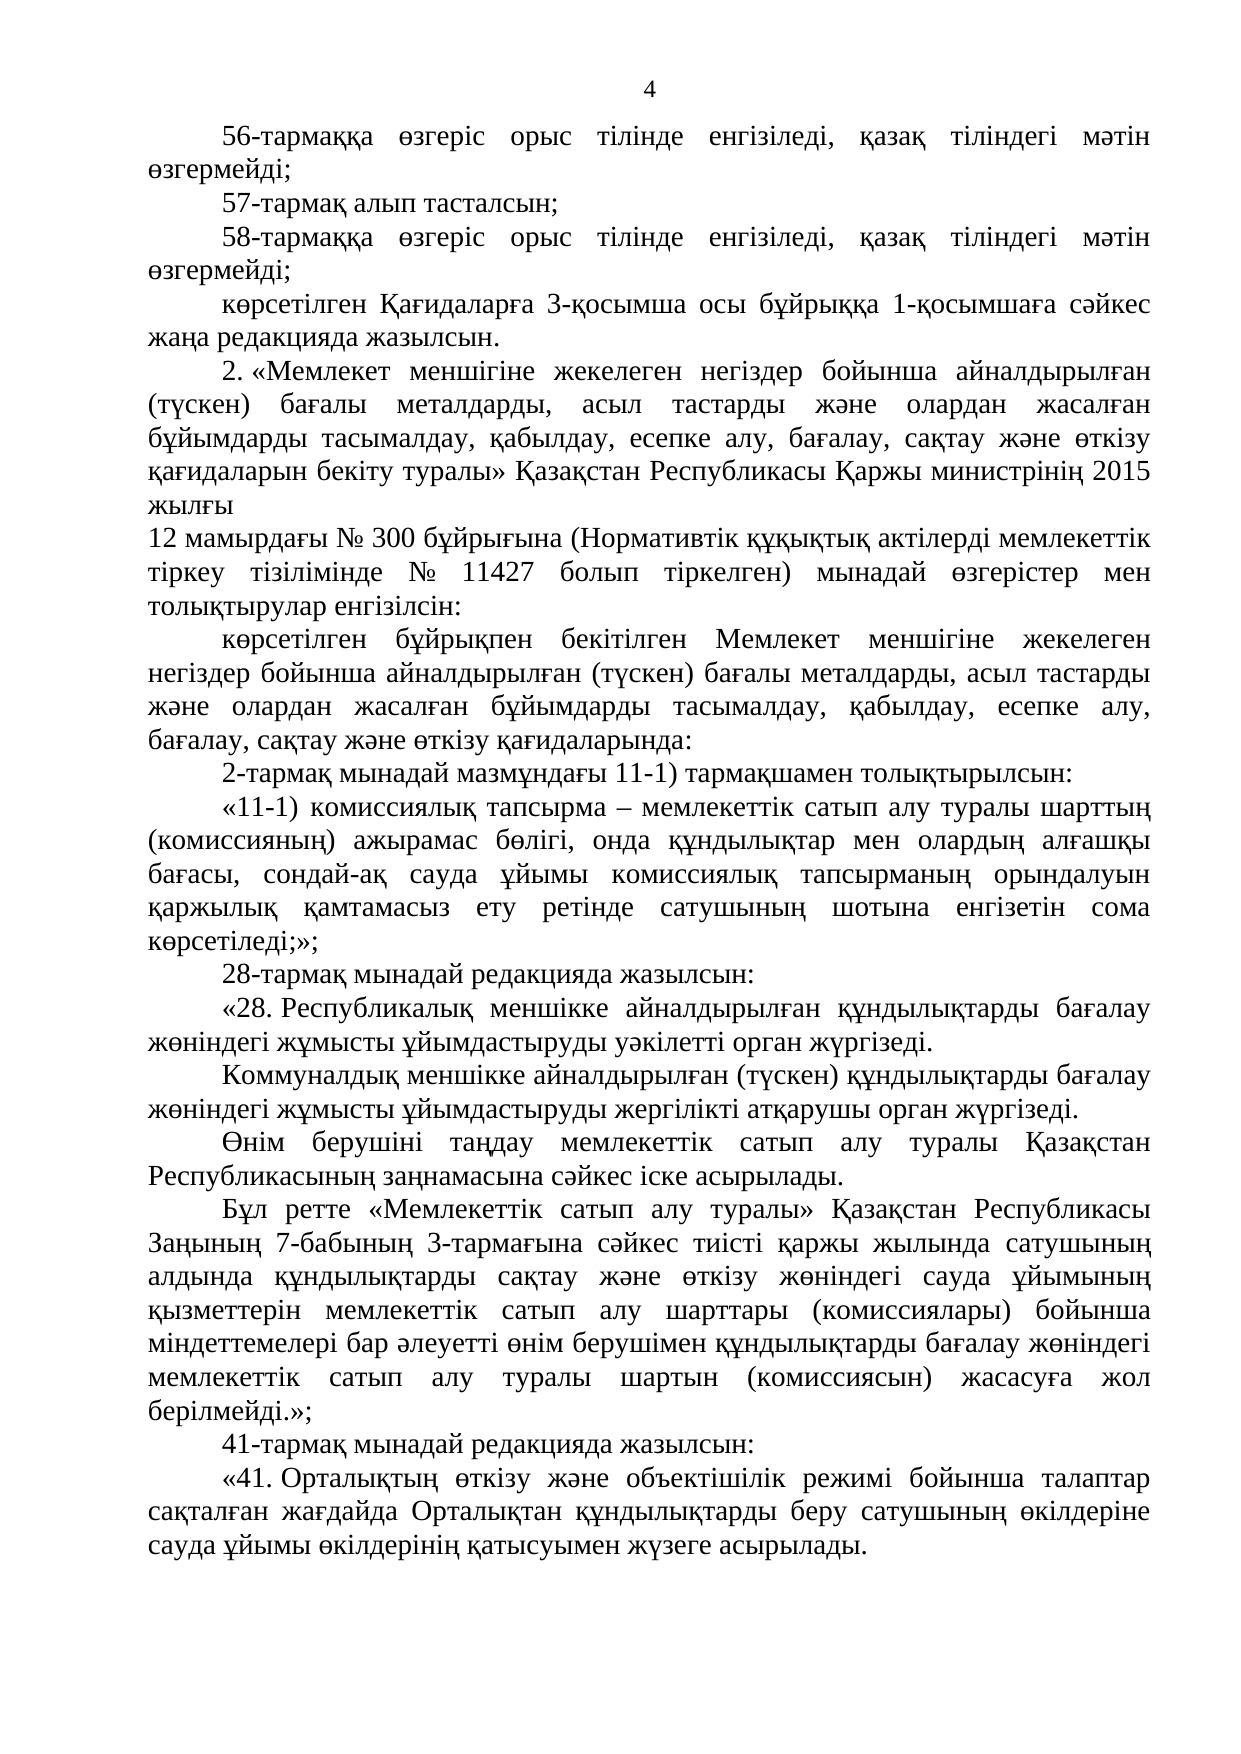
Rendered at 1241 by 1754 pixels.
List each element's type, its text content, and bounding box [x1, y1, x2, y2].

text 56-тармаққа өзгеріс орыс тілінде енгізіледі, қазақ тіліндегі мәтін өзгермейді; [148, 118, 1152, 185]
text «11-1) комиссиялық тапсырма – мемлекеттік сатып алу туралы шарттың (комиссияның) ажырамас бөлігі, онда құндылықтар мен олардың алғашқы бағасы, сондай-ақ сауда ұйымы комиссиялық тапсырманың орындалуын қаржылық қамтамасыз ету ретінде сатушының шотына енгізетін сома көрсетіледі;»; [148, 789, 1152, 957]
text Коммуналдық меншікке айналдырылған (түскен) құндылықтарды бағалау жөніндегі жұмысты ұйымдастыруды жергілікті атқарушы орган жүргізеді. [148, 1057, 1152, 1124]
text Бұл ретте «Мемлекеттік сатып алу туралы» Қазақстан Республикасы Заңының 7-бабының 3-тармағына сәйкес тиісті қаржы жылында сатушының алдында құндылықтарды сақтау және өткізу жөніндегі сауда ұйымының қызметтерін мемлекеттік сатып алу шарттары (комиссиялары) бойынша міндеттемелері бар әлеуетті өнім берушімен құндылықтарды бағалау жөніндегі мемлекеттік сатып алу туралы шартын (комиссиясын) жасасуға жол берілмейді.»; [148, 1191, 1152, 1426]
text 41-тармақ мынадай редакцияда жазылсын: [148, 1426, 1152, 1460]
text 58-тармаққа өзгеріс орыс тілінде енгізіледі, қазақ тіліндегі мәтін өзгермейді; [148, 219, 1152, 286]
text көрсетілген бұйрықпен бекітілген Мемлекет меншігіне жекелеген негіздер бойынша айналдырылған (түскен) бағалы металдарды, асыл тастарды және олардан жасалған бұйымдарды тасымалдау, қабылдау, есепке алу, бағалау, сақтау және өткізу қағидаларында: [148, 621, 1152, 755]
text Өнім берушіні таңдау мемлекеттiк сатып алу туралы Қазақстан Республикасының заңнамасына сәйкес іске асырылады. [148, 1124, 1152, 1191]
text көрсетілген Қағидаларға 3-қосымша осы бұйрыққа 1-қосымшаға сәйкес жаңа редакцияда жазылсын. [148, 286, 1152, 353]
text 57-тармақ алып тасталсын; [148, 185, 1152, 219]
text 2. «Мемлекет меншігіне жекелеген негіздер бойынша айналдырылған (түскен) бағалы металдарды, асыл тастарды және олардан жасалған бұйымдарды тасымалдау, қабылдау, есепке алу, бағалау, сақтау және өткізу қағидаларын бекіту туралы» Қазақстан Республикасы Қаржы министрінің 2015 жылғы 12 мамырдағы № 300 бұйрығына (Нормативтік құқықтық актілерді мемлекеттік тіркеу тізілімінде № 11427 болып тіркелген) мынадай өзгерістер мен толықтырулар енгізілсін: [148, 353, 1152, 621]
text «41. Орталықтың өткізу және объектішілік режимі бойынша талаптар сақталған жағдайда Орталықтан құндылықтарды беру сатушының өкілдеріне сауда ұйымы өкілдерінің қатысуымен жүзеге асырылады. [148, 1460, 1152, 1560]
text 28-тармақ мынадай редакцияда жазылсын: [148, 957, 1152, 990]
text «28. Республикалық меншікке айналдырылған құндылықтарды бағалау жөніндегі жұмысты ұйымдастыруды уәкілетті орган жүргізеді. [148, 990, 1152, 1057]
text 2-тармақ мынадай мазмұндағы 11-1) тармақшамен толықтырылсын: [148, 755, 1152, 789]
